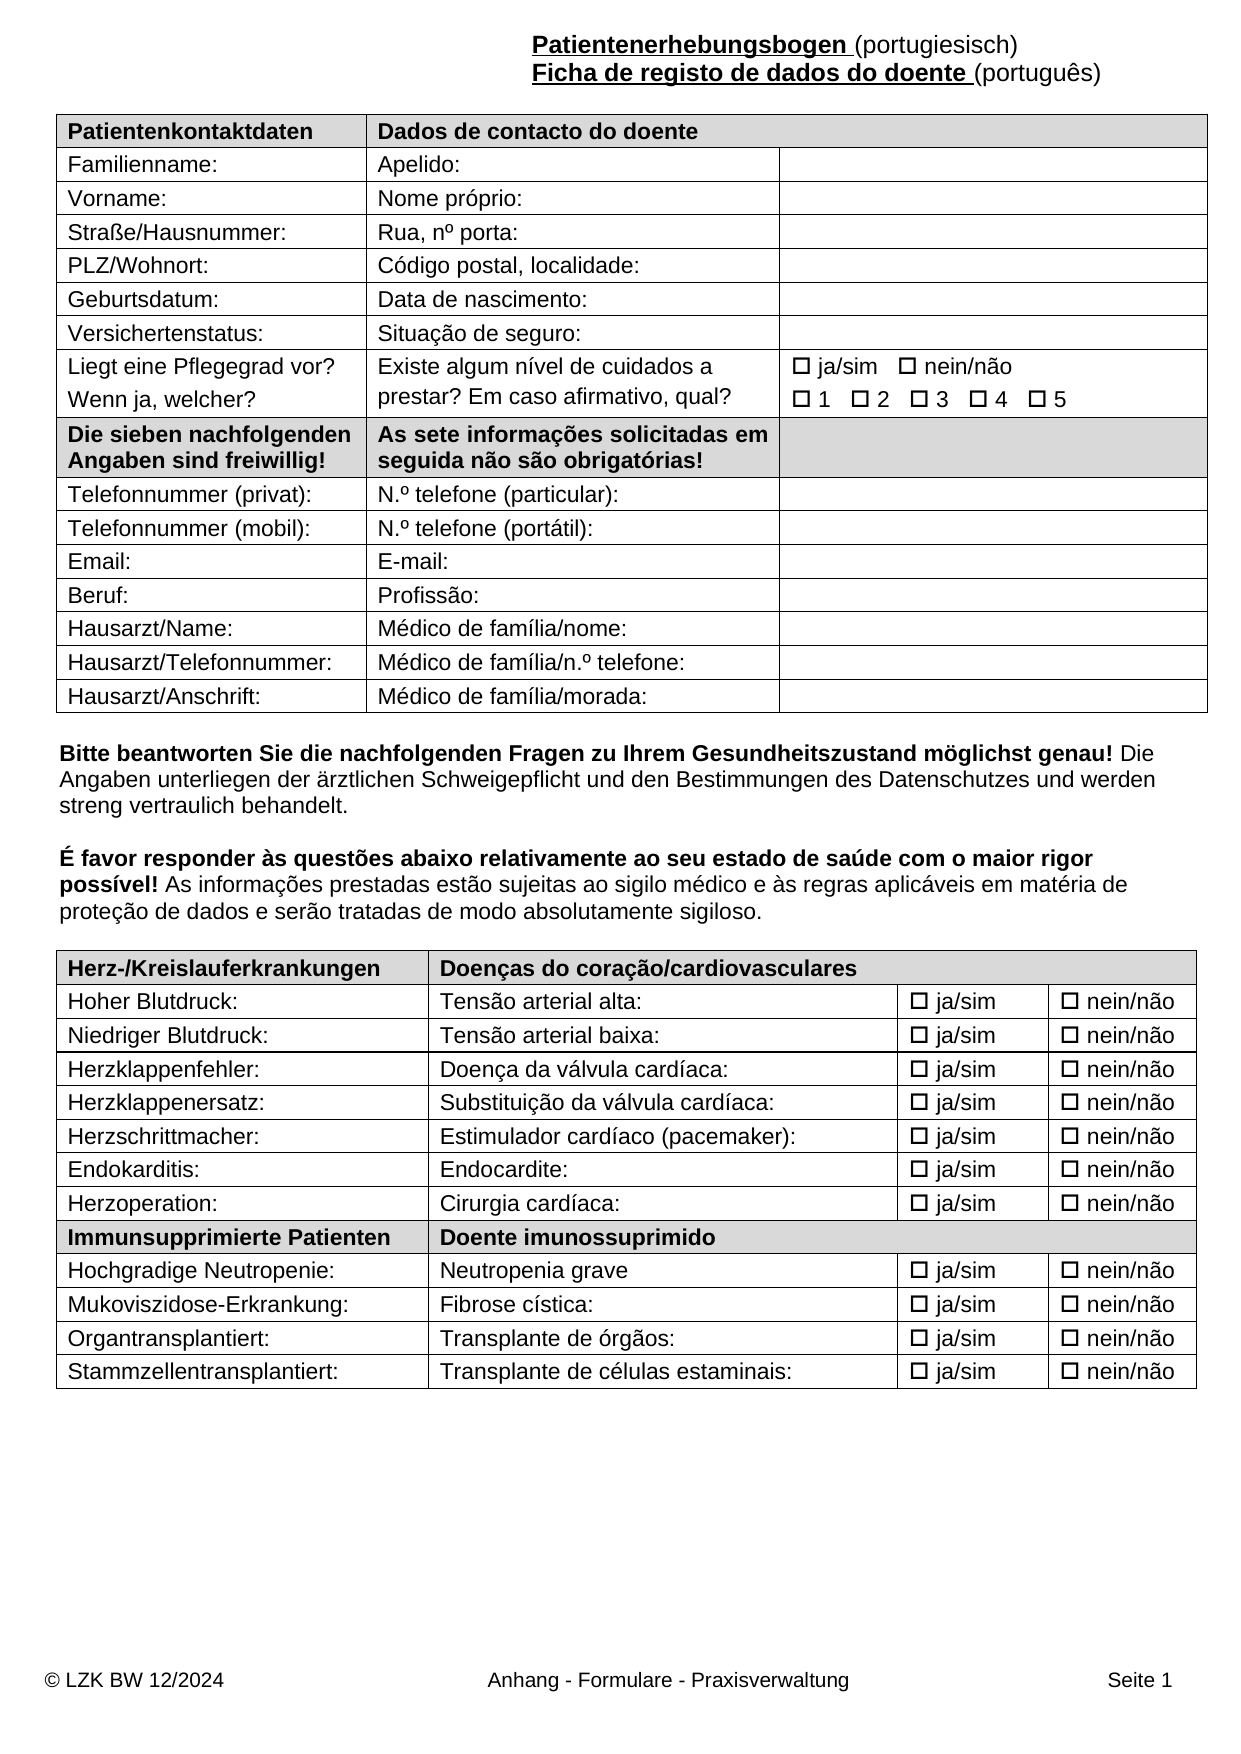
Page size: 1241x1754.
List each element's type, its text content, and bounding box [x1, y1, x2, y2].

text Ficha de registo de dados do doente (português) [251, 58, 1196, 87]
table_cell [780, 511, 1207, 544]
table_cell [780, 612, 1207, 645]
table_cell Nome próprio: [367, 182, 779, 214]
table_cell Profissão: [367, 579, 779, 611]
table_header [1048, 951, 1196, 984]
table_cell ja/sim [898, 1053, 1048, 1085]
table_cell ja/sim [898, 1120, 1048, 1152]
table_cell Doença da válvula cardíaca: [429, 1053, 897, 1085]
table_cell Estimulador cardíaco (pacemaker): [429, 1120, 897, 1152]
table_cell Herzoperation: [57, 1187, 428, 1219]
table_cell Médico de família/n.º telefone: [367, 646, 779, 678]
table_cell Fibrose cística: [429, 1288, 897, 1321]
table_cell ja/sim [898, 1322, 1048, 1354]
table_cell [780, 478, 1207, 510]
table_cell Apelido: [367, 148, 779, 181]
table_cell nein/não [1049, 1120, 1196, 1152]
table_header Herz-/Kreislauferkrankungen [57, 951, 428, 984]
table_cell Endocardite: [429, 1153, 897, 1186]
table_cell Vorname: [57, 182, 366, 214]
table_cell nein/não [1049, 1019, 1196, 1051]
table_cell Hausarzt/Telefonnummer: [57, 646, 366, 678]
table_cell Substituição da válvula cardíaca: [429, 1086, 897, 1119]
table_cell Tensão arterial baixa: [429, 1019, 897, 1051]
table_cell Liegt eine Pflegegrad vor? Wenn ja, welcher? [57, 350, 366, 417]
table_cell Hoher Blutdruck: [57, 985, 428, 1018]
table_cell As sete informações solicitadas em seguida não são obrigatórias! [367, 418, 779, 477]
table_cell [780, 545, 1207, 578]
table_cell Código postal, localidade: [367, 249, 779, 282]
table_cell PLZ/Wohnort: [57, 249, 366, 282]
table_cell nein/não [1049, 1355, 1196, 1388]
table_cell Immunsupprimierte Patienten [57, 1221, 428, 1253]
table_cell Hochgradige Neutropenie: [57, 1254, 428, 1287]
table_cell [898, 1221, 1048, 1253]
table_cell Familienname: [57, 148, 366, 181]
table_cell Telefonnummer (mobil): [57, 511, 366, 544]
table_cell [780, 418, 1207, 477]
table_cell [780, 646, 1207, 678]
table_cell nein/não [1049, 1288, 1196, 1321]
table_cell nein/não [1049, 1322, 1196, 1354]
table_cell Neutropenia grave [429, 1254, 897, 1287]
table_cell Hausarzt/Name: [57, 612, 366, 645]
table_cell nein/não [1049, 1254, 1196, 1287]
table_cell [780, 215, 1207, 248]
table_cell Existe algum nível de cuidados a prestar? Em caso afirmativo, qual? [367, 350, 779, 417]
table_header [898, 951, 1048, 984]
table_cell ja/sim [898, 1355, 1048, 1388]
table_cell [780, 182, 1207, 214]
table_header Patientenkontaktdaten [57, 115, 366, 147]
table_cell ja/sim [898, 1187, 1048, 1219]
table_cell Beruf: [57, 579, 366, 611]
table_cell Niedriger Blutdruck: [57, 1019, 428, 1051]
table_cell Straße/Hausnummer: [57, 215, 366, 248]
table_cell nein/não [1049, 1053, 1196, 1085]
table_cell nein/não [1049, 985, 1196, 1018]
table_cell Mukoviszidose-Erkrankung: [57, 1288, 428, 1321]
table_cell Data de nascimento: [367, 283, 779, 315]
table_cell [780, 316, 1207, 349]
table_cell ja/sim [898, 1086, 1048, 1119]
table_cell Organtransplantiert: [57, 1322, 428, 1354]
table_cell ja/sim [898, 1019, 1048, 1051]
table_cell nein/não [1049, 1153, 1196, 1186]
table_cell Telefonnummer (privat): [57, 478, 366, 510]
table_cell Situação de seguro: [367, 316, 779, 349]
table_cell Stammzellentransplantiert: [57, 1355, 428, 1388]
table_cell Email: [57, 545, 366, 578]
table_cell [1048, 1221, 1196, 1253]
table_cell Transplante de órgãos: [429, 1322, 897, 1354]
table_cell [780, 283, 1207, 315]
table_cell [780, 148, 1207, 181]
table_cell ja/sim [898, 1254, 1048, 1287]
table_cell Herzklappenfehler: [57, 1053, 428, 1085]
table_cell Médico de família/morada: [367, 680, 779, 712]
table_cell Tensão arterial alta: [429, 985, 897, 1018]
table_cell [780, 579, 1207, 611]
table_cell E-mail: [367, 545, 779, 578]
table_cell Hausarzt/Anschrift: [57, 680, 366, 712]
table_cell N.º telefone (portátil): [367, 511, 779, 544]
text Patientenerhebungsbogen (portugiesisch) [251, 29, 1196, 58]
table_cell Herzschrittmacher: [57, 1120, 428, 1152]
table_cell N.º telefone (particular): [367, 478, 779, 510]
table_cell Cirurgia cardíaca: [429, 1187, 897, 1219]
table_cell ja/sim [898, 1288, 1048, 1321]
table_cell ja/sim [898, 1153, 1048, 1186]
table_cell Versichertenstatus: [57, 316, 366, 349]
table_cell [780, 680, 1207, 712]
table_cell [780, 249, 1207, 282]
table_cell nein/não [1049, 1187, 1196, 1219]
text É favor responder às questões abaixo relativamente ao seu estado de saúde com o maior rigor possível! As informações prestadas estão sujeitas ao sigilo médico e às regras aplicáveis em matéria de proteção de dados e serão tratadas de modo absolutamente sigiloso. [59, 845, 1196, 924]
table_cell Médico de família/nome: [367, 612, 779, 645]
table_cell nein/não [1049, 1086, 1196, 1119]
table_cell Die sieben nachfolgenden Angaben sind freiwillig! [57, 418, 366, 477]
table_cell Geburtsdatum: [57, 283, 366, 315]
text Bitte beantworten Sie die nachfolgenden Fragen zu Ihrem Gesundheitszustand möglichst genau! Die Angaben unterliegen der ärztlichen Schweigepflicht und den Bestimmungen des Datenschutzes und werden streng vertraulich behandelt. [59, 739, 1196, 819]
table_cell Rua, nº porta: [367, 215, 779, 248]
table_cell Endokarditis: [57, 1153, 428, 1186]
table_cell Transplante de células estaminais: [429, 1355, 897, 1388]
table_cell Herzklappenersatz: [57, 1086, 428, 1119]
table_header [780, 115, 1207, 147]
table_cell ja/sim [898, 985, 1048, 1018]
table_header Doenças do coração/cardiovasculares [429, 951, 898, 984]
table_header Dados de contacto do doente [367, 115, 780, 147]
table_cell ja/sim nein/não 1 2 3 4 5 [780, 350, 1207, 417]
table_cell Doente imunossuprimido [429, 1221, 898, 1253]
